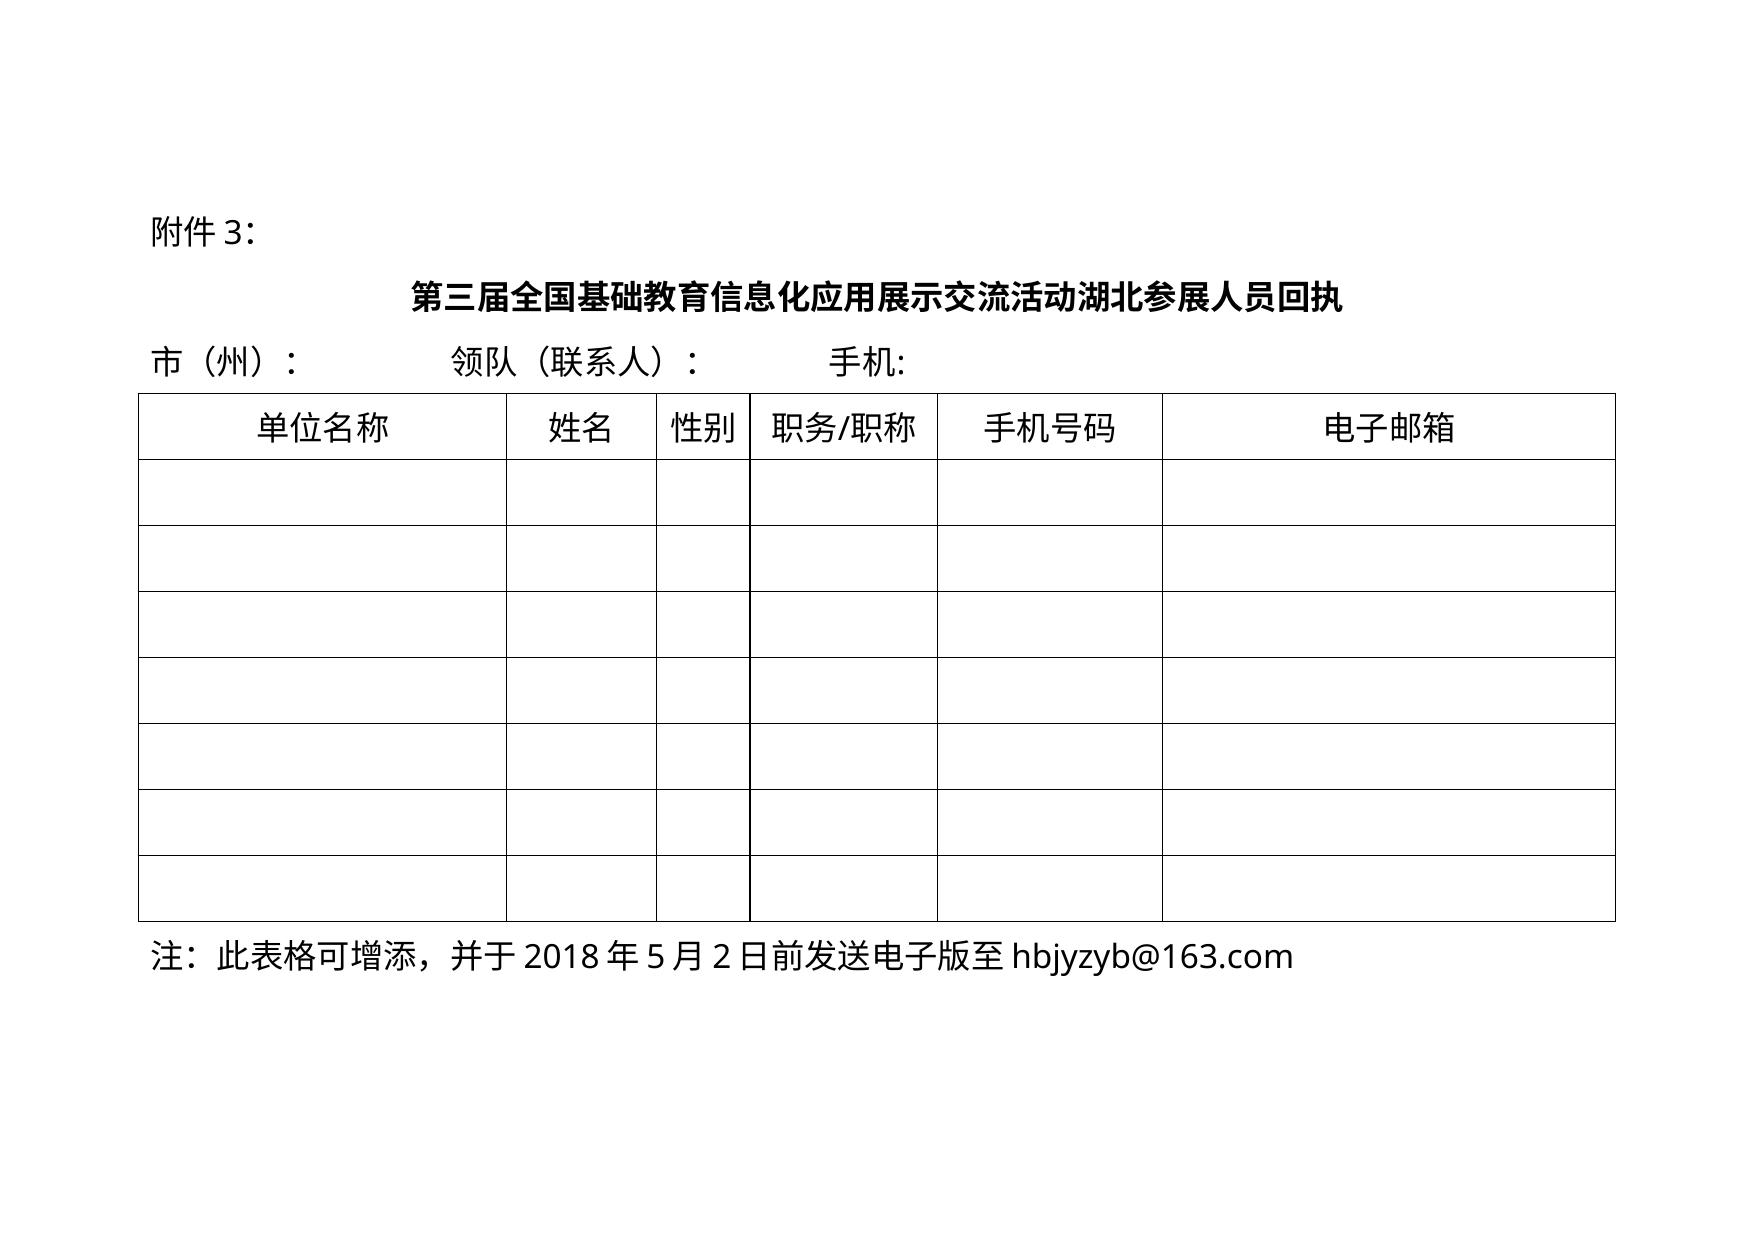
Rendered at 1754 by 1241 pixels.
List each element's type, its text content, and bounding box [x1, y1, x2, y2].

table_cell [139, 658, 506, 723]
table_cell [657, 658, 749, 723]
table_cell [751, 724, 937, 789]
table_header 手机号码 [938, 394, 1162, 459]
text 附件3： [150, 198, 1604, 263]
table_cell [1163, 856, 1615, 921]
table_cell [938, 592, 1162, 657]
table_cell [139, 856, 506, 921]
table_cell [657, 724, 749, 789]
table_cell [507, 526, 656, 591]
text 市（州）： 领队（联系人）： 手机: [150, 328, 1604, 393]
table_cell [751, 526, 937, 591]
table_cell [657, 526, 749, 591]
table_cell [139, 724, 506, 789]
table_cell [139, 592, 506, 657]
table_cell [507, 724, 656, 789]
table_cell [751, 856, 937, 921]
table_cell [657, 592, 749, 657]
text 第三届全国基础教育信息化应用展示交流活动湖北参展人员回执 [150, 263, 1604, 328]
table_cell [938, 856, 1162, 921]
table_cell [1163, 658, 1615, 723]
table_header 职务/职称 [751, 394, 937, 459]
table_cell [938, 460, 1162, 525]
table_cell [507, 460, 656, 525]
table_cell [751, 460, 937, 525]
table_header 单位名称 [139, 394, 506, 459]
table_header 性别 [657, 394, 749, 459]
table_cell [657, 856, 749, 921]
table_cell [751, 658, 937, 723]
table_cell [1163, 526, 1615, 591]
table_cell [657, 790, 749, 855]
table_cell [657, 460, 749, 525]
table_cell [1163, 724, 1615, 789]
table_cell [938, 526, 1162, 591]
table_header 电子邮箱 [1163, 394, 1615, 459]
table_cell [1163, 460, 1615, 525]
text 注：此表格可增添，并于2018年5月2日前发送电子版至hbjyzyb@163.com [150, 922, 1604, 987]
table_cell [139, 790, 506, 855]
table_cell [1163, 592, 1615, 657]
table_cell [139, 526, 506, 591]
table_cell [938, 724, 1162, 789]
table_cell [507, 790, 656, 855]
table_cell [139, 460, 506, 525]
table_header 姓名 [507, 394, 656, 459]
table_cell [1163, 790, 1615, 855]
table_cell [938, 658, 1162, 723]
table_cell [751, 790, 937, 855]
table_cell [507, 658, 656, 723]
table_cell [507, 592, 656, 657]
table_cell [751, 592, 937, 657]
table_cell [507, 856, 656, 921]
table_cell [938, 790, 1162, 855]
